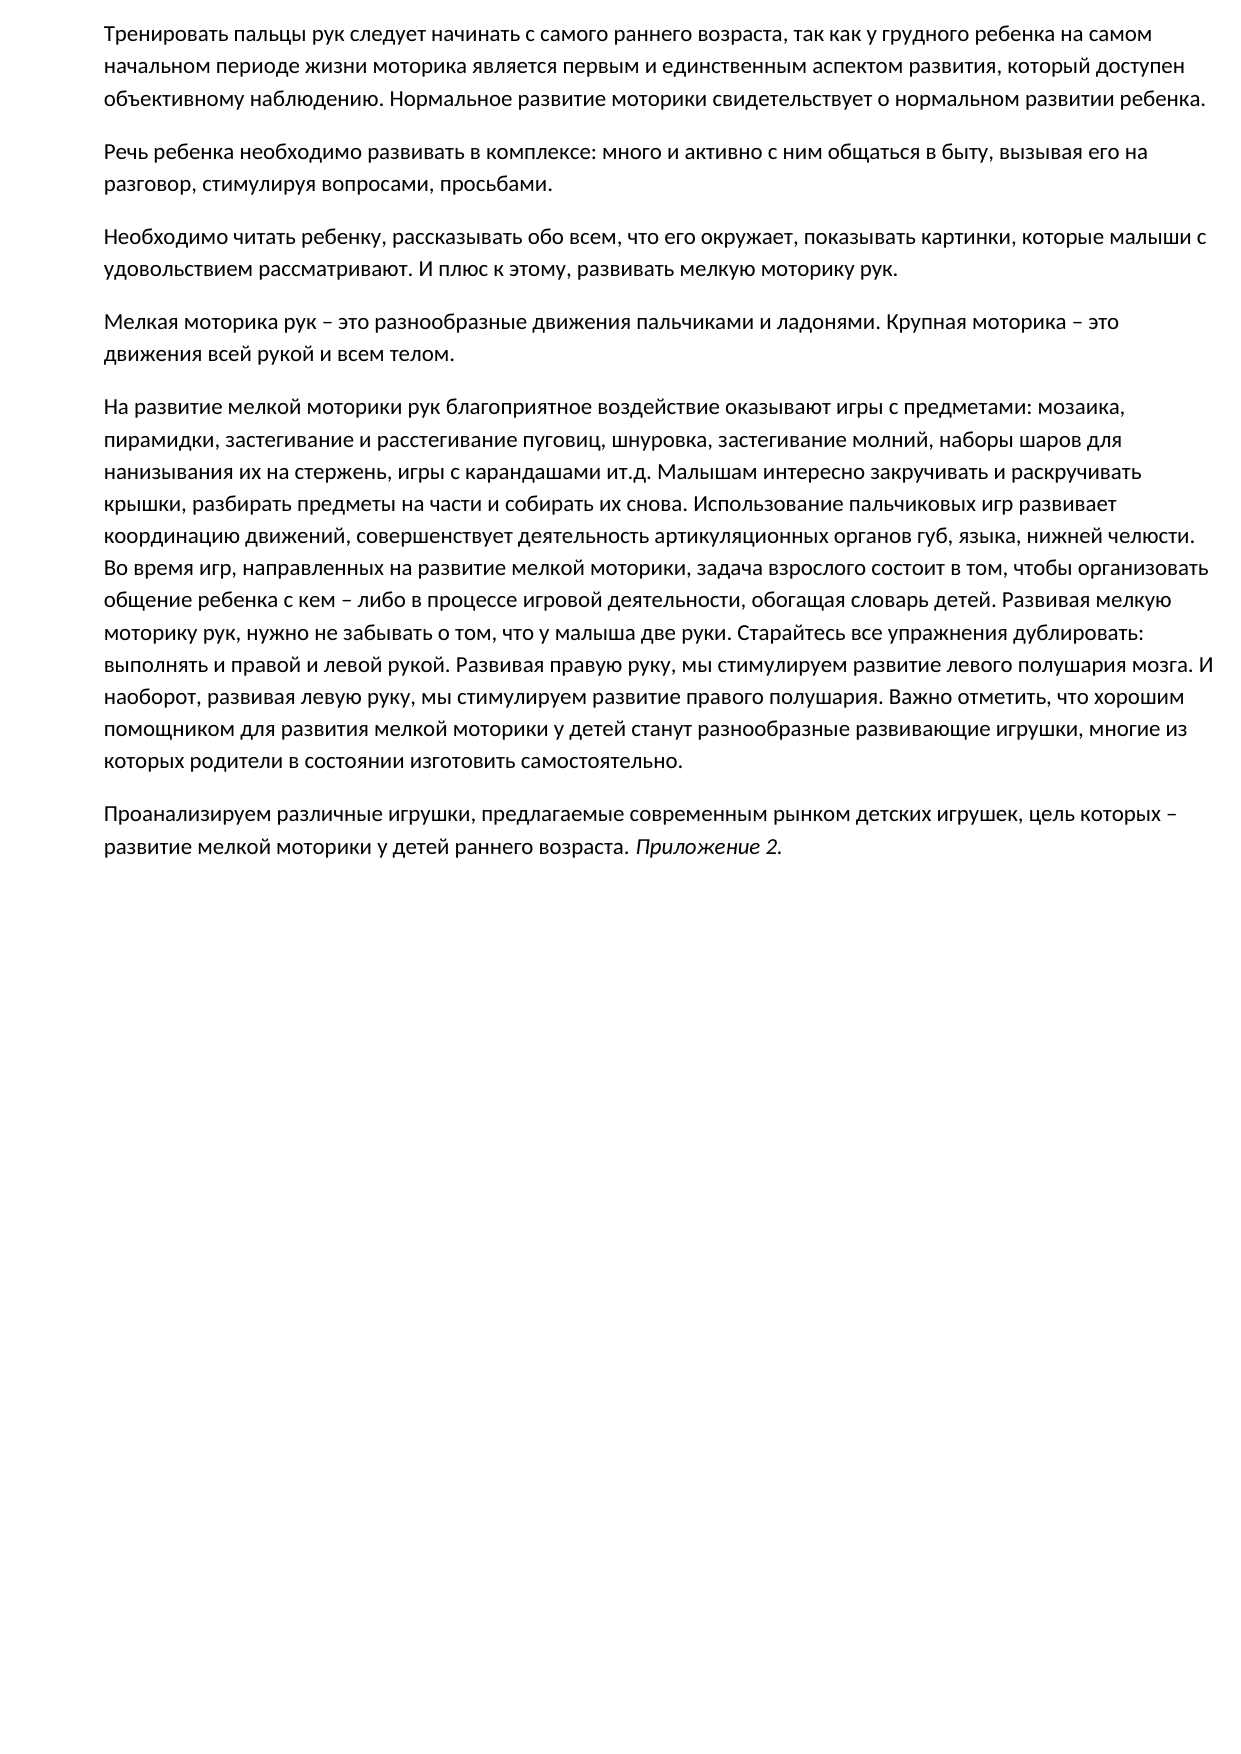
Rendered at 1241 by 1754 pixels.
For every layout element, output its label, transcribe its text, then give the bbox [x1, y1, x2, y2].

text Тренировать пальцы рук следует начинать с самого раннего возраста, так как у грудного ребенка на самом начальном периоде жизни моторика является первым и единственным аспектом развития, который доступен объективному наблюдению. Нормальное развитие моторики свидетельствует о нормальном развитии ребенка. [103, 19, 1221, 112]
text Необходимо читать ребенку, рассказывать обо всем, что его окружает, показывать картинки, которые малыши с удовольствием рассматривают. И плюс к этому, развивать мелкую моторику рук. [103, 222, 1221, 282]
text Проанализируем различные игрушки, предлагаемые современным рынком детских игрушек, цель которых – развитие мелкой моторики у детей раннего возраста. Приложение 2. [103, 799, 1221, 860]
text На развитие мелкой моторики рук благоприятное воздействие оказывают игры с предметами: мозаика, пирамидки, застегивание и расстегивание пуговиц, шнуровка, застегивание молний, наборы шаров для нанизывания их на стержень, игры с карандашами ит.д. Малышам интересно закручивать и раскручивать крышки, разбирать предметы на части и собирать их снова. Использование пальчиковых игр развивает координацию движений, совершенствует деятельность артикуляционных органов губ, языка, нижней челюсти. Во время игр, направленных на развитие мелкой моторики, задача взрослого состоит в том, чтобы организовать общение ребенка с кем – либо в процессе игровой деятельности, обогащая словарь детей. Развивая мелкую моторику рук, нужно не забывать о том, что у малыша две руки. Старайтесь все упражнения дублировать: выполнять и правой и левой рукой. Развивая правую руку, мы стимулируем развитие левого полушария мозга. И наоборот, развивая левую руку, мы стимулируем развитие правого полушария. Важно отметить, что хорошим помощником для развития мелкой моторики у детей станут разнообразные развивающие игрушки, многие из которых родители в состоянии изготовить самостоятельно. [103, 392, 1221, 774]
text Речь ребенка необходимо развивать в комплексе: много и активно с ним общаться в быту, вызывая его на разговор, стимулируя вопросами, просьбами. [103, 137, 1221, 197]
text Мелкая моторика рук – это разнообразные движения пальчиками и ладонями. Крупная моторика – это движения всей рукой и всем телом. [103, 307, 1221, 367]
